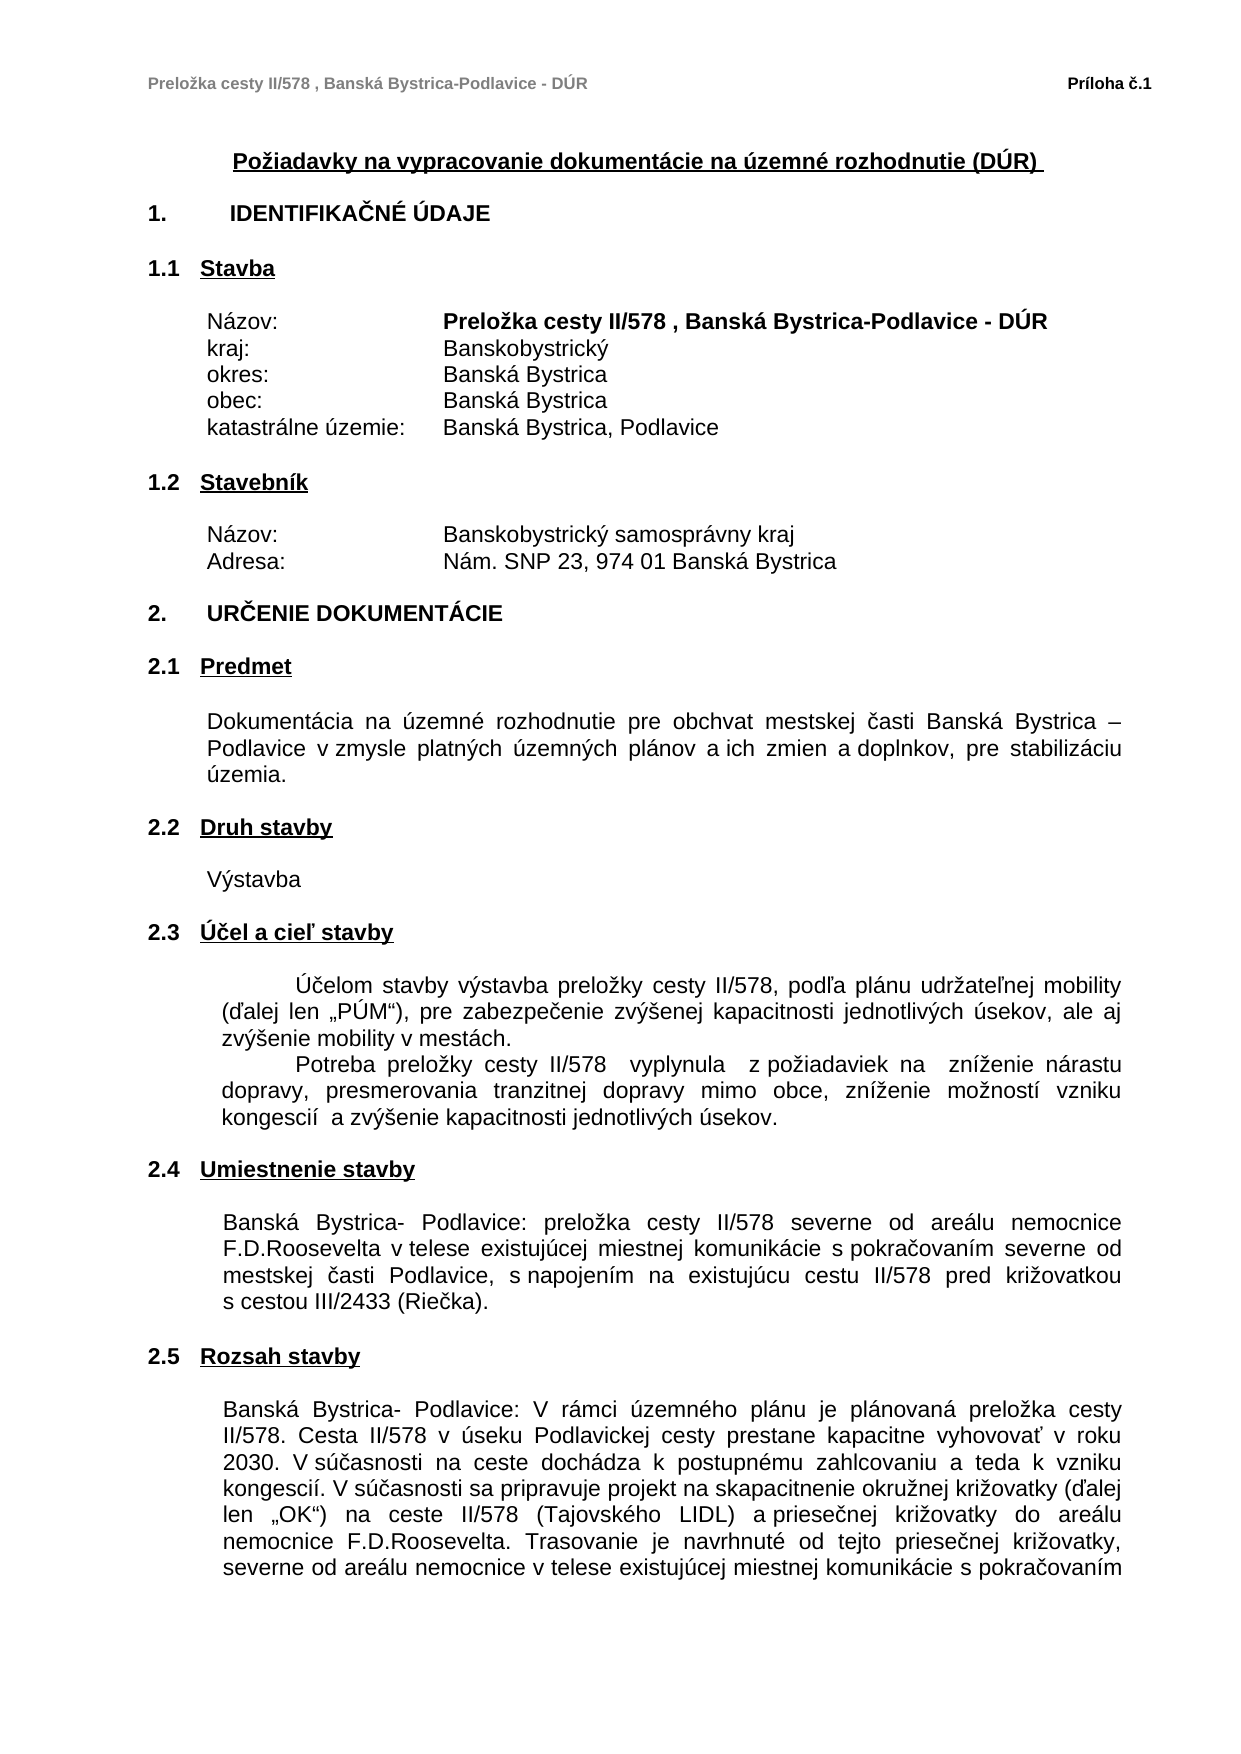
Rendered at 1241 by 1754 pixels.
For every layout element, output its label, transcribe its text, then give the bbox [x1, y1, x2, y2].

text Názov: Banskobystrický samosprávny kraj [148, 521, 1122, 548]
list Druh stavby [148, 814, 1122, 840]
text Názov: Preložka cesty II/578 , Banská Bystrica-Podlavice - DÚR [207, 308, 1122, 334]
text katastrálne územie: Banská Bystrica, Podlavice [207, 413, 1122, 440]
list URČENIE DOKUMENTÁCIE [148, 600, 1122, 627]
list Stavebník [148, 469, 1122, 495]
text Dokumentácia na územné rozhodnutie pre obchvat mestskej časti Banská Bystrica – Podlavice v zmysle platných územných plánov a ich zmien a doplnkov, pre stabilizáciu územia. [207, 708, 1122, 787]
text Požiadavky na vypracovanie dokumentácie na územné rozhodnutie (DÚR) [148, 148, 1122, 174]
text Výstavba [207, 866, 1122, 893]
list Účel a cieľ stavby [148, 919, 1122, 945]
list Umiestnenie stavby [148, 1156, 1122, 1183]
list Rozsah stavby [148, 1343, 1122, 1369]
text obec: Banská Bystrica [148, 387, 1122, 413]
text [223, 1396, 1122, 1580]
list Predmet [148, 653, 1122, 679]
text Banská Bystrica- Podlavice: preložka cesty II/578 severne od areálu nemocnice F.D.Roosevelta v telese existujúcej miestnej komunikácie s pokračovaním severne od mestskej časti Podlavice, s napojením na existujúcu cestu II/578 pred križovatkou s cestou III/2433 (Riečka). [223, 1209, 1122, 1314]
text kraj: Banskobystrický [148, 334, 1122, 361]
text Adresa: Nám. SNP 23, 974 01 Banská Bystrica [148, 548, 1122, 574]
list IDENTIFIKAČNÉ ÚDAJE [148, 200, 1122, 227]
text Účelom stavby výstavba preložky cesty II/578, podľa plánu udržateľnej mobility (ďalej len „PÚM“), pre zabezpečenie zvýšenej kapacitnosti jednotlivých úsekov, ale aj zvýšenie mobility v mestách. [221, 972, 1122, 1051]
text okres: Banská Bystrica [148, 361, 1122, 387]
list Stavba [148, 255, 1122, 282]
text Potreba preložky cesty II/578 vyplynula z požiadaviek na zníženie nárastu dopravy, presmerovania tranzitnej dopravy mimo obce, zníženie možností vzniku kongescií a zvýšenie kapacitnosti jednotlivých úsekov. [221, 1051, 1122, 1130]
